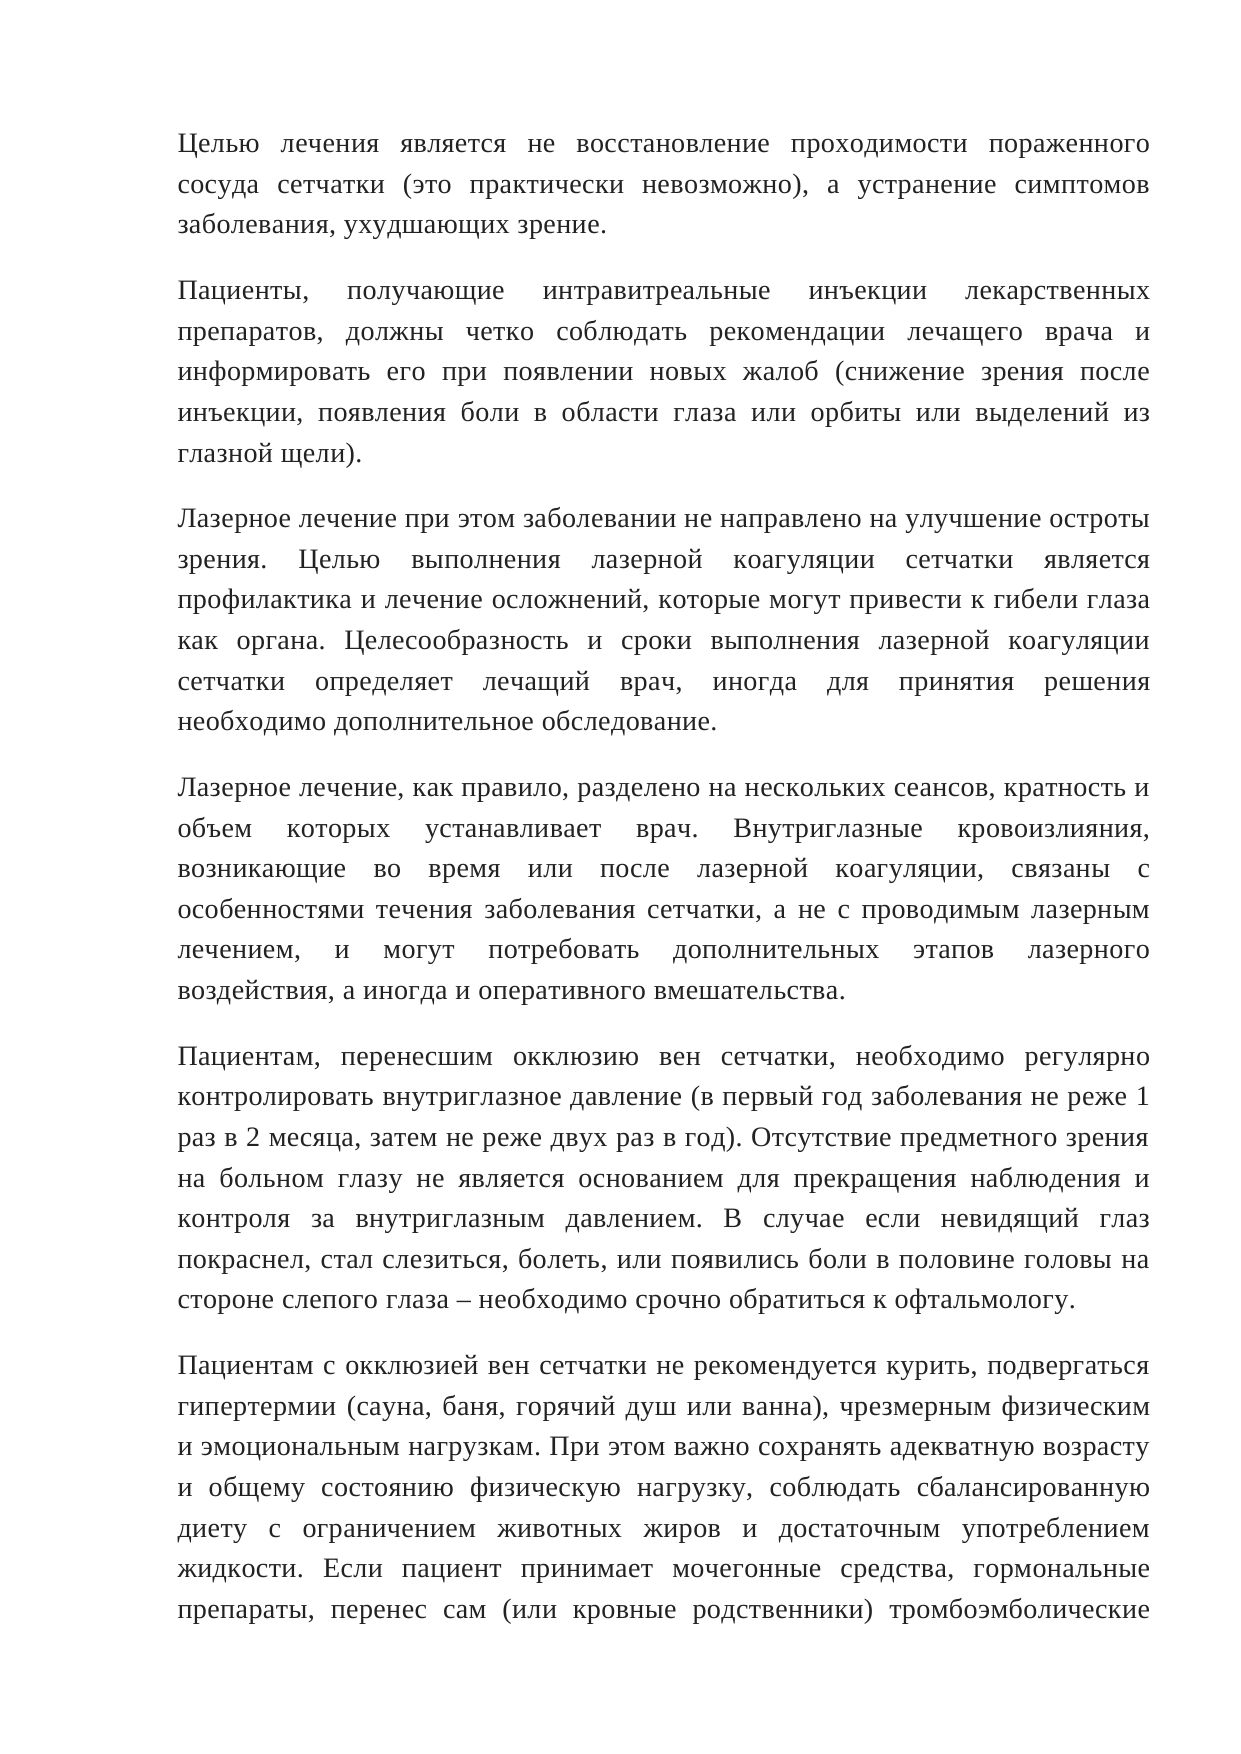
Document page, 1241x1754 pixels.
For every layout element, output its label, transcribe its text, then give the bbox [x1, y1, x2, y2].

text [177, 1340, 1152, 1624]
text Пациенты, получающие интравитреальные инъекции лекарственных препаратов, должны четко соблюдать рекомендации лечащего врача и информировать его при появлении новых жалоб (снижение зрения после инъекции, появления боли в области глаза или орбиты или выделений из глазной щели). [177, 265, 1152, 468]
text Пациентам, перенесшим окклюзию вен сетчатки, необходимо регулярно контролировать внутриглазное давление (в первый год заболевания не реже 1 раз в 2 месяца, затем не реже двух раз в год). Отсутствие предметного зрения на больном глазу не является основанием для прекращения наблюдения и контроля за внутриглазным давлением. В случае если невидящий глаз покраснел, стал слезиться, болеть, или появились боли в половине головы на стороне слепого глаза – необходимо срочно обратиться к офтальмологу. [177, 1031, 1152, 1315]
text Лазерное лечение при этом заболевании не направлено на улучшение остроты зрения. Целью выполнения лазерной коагуляции сетчатки является профилактика и лечение осложнений, которые могут привести к гибели глаза как органа. Целесообразность и сроки выполнения лазерной коагуляции сетчатки определяет лечащий врач, иногда для принятия решения необходимо дополнительное обследование. [177, 493, 1152, 737]
text Лазерное лечение, как правило, разделено на нескольких сеансов, кратность и объем которых устанавливает врач. Внутриглазные кровоизлияния, возникающие во время или после лазерной коагуляции, связаны с особенностями течения заболевания сетчатки, а не с проводимым лазерным лечением, и могут потребовать дополнительных этапов лазерного воздействия, а иногда и оперативного вмешательства. [177, 762, 1152, 1006]
text Целью лечения является не восстановление проходимости пораженного сосуда сетчатки (это практически невозможно), а устранение симптомов заболевания, ухудшающих зрение. [177, 118, 1152, 240]
